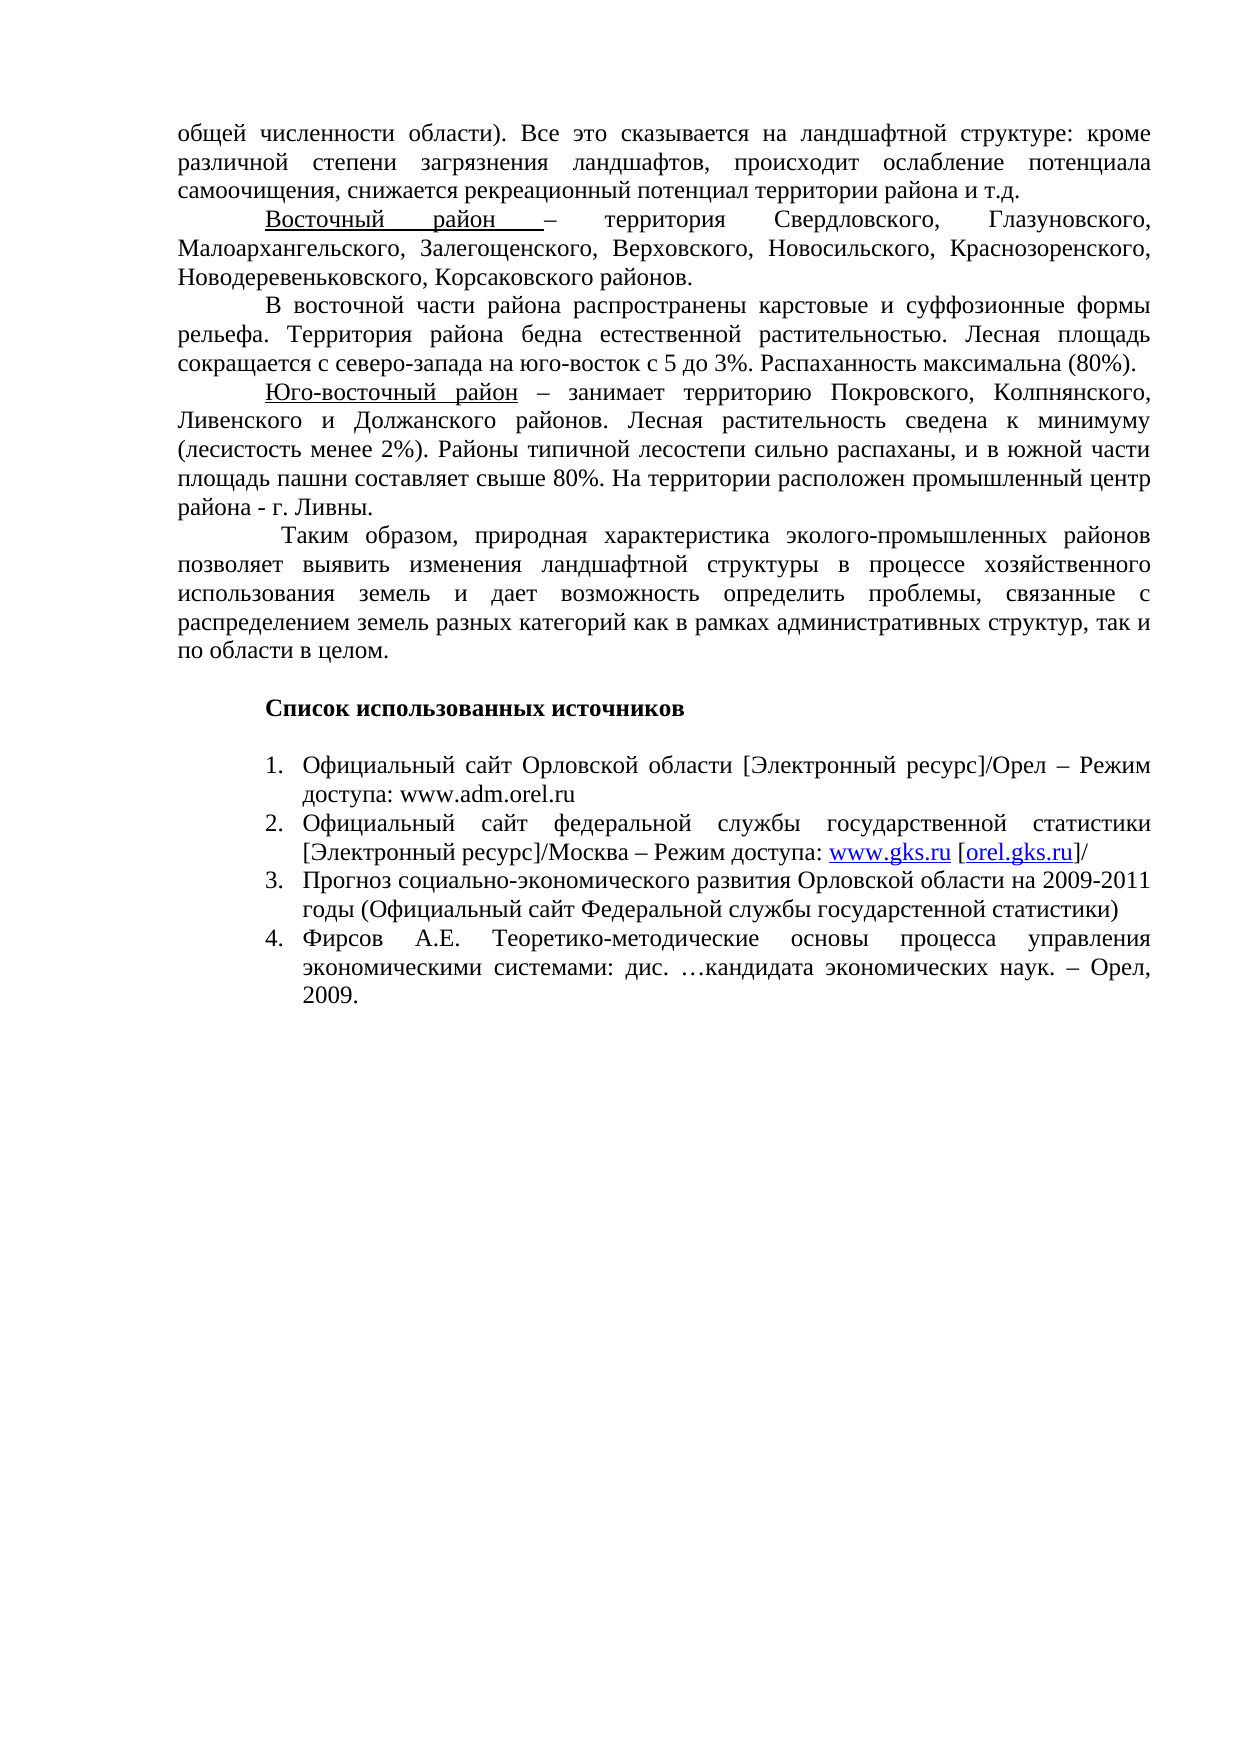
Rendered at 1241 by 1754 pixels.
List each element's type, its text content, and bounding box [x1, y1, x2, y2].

list Фирсов А.Е. Теоретико-методические основы процесса управления экономическими системами: дис. …кандидата экономических наук. – Орел, 2009. [265, 434, 1152, 521]
list Официальный сайт Орловской области [Электронный ресурс]/Орел – Режим доступа: www.adm.orel.ru [265, 262, 1152, 319]
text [177, 118, 1152, 176]
text Список использованных источников [177, 204, 1152, 233]
list Прогноз социально-экономического развития Орловской области на 2009-2011 годы (Официальный сайт Федеральной службы государстенной статистики) [265, 377, 1152, 434]
list Официальный сайт федеральной службы государственной статистики [Электронный ресурс]/Москва – Режим доступа: www.gks.ru [orel.gks.ru]/ [265, 319, 1152, 377]
